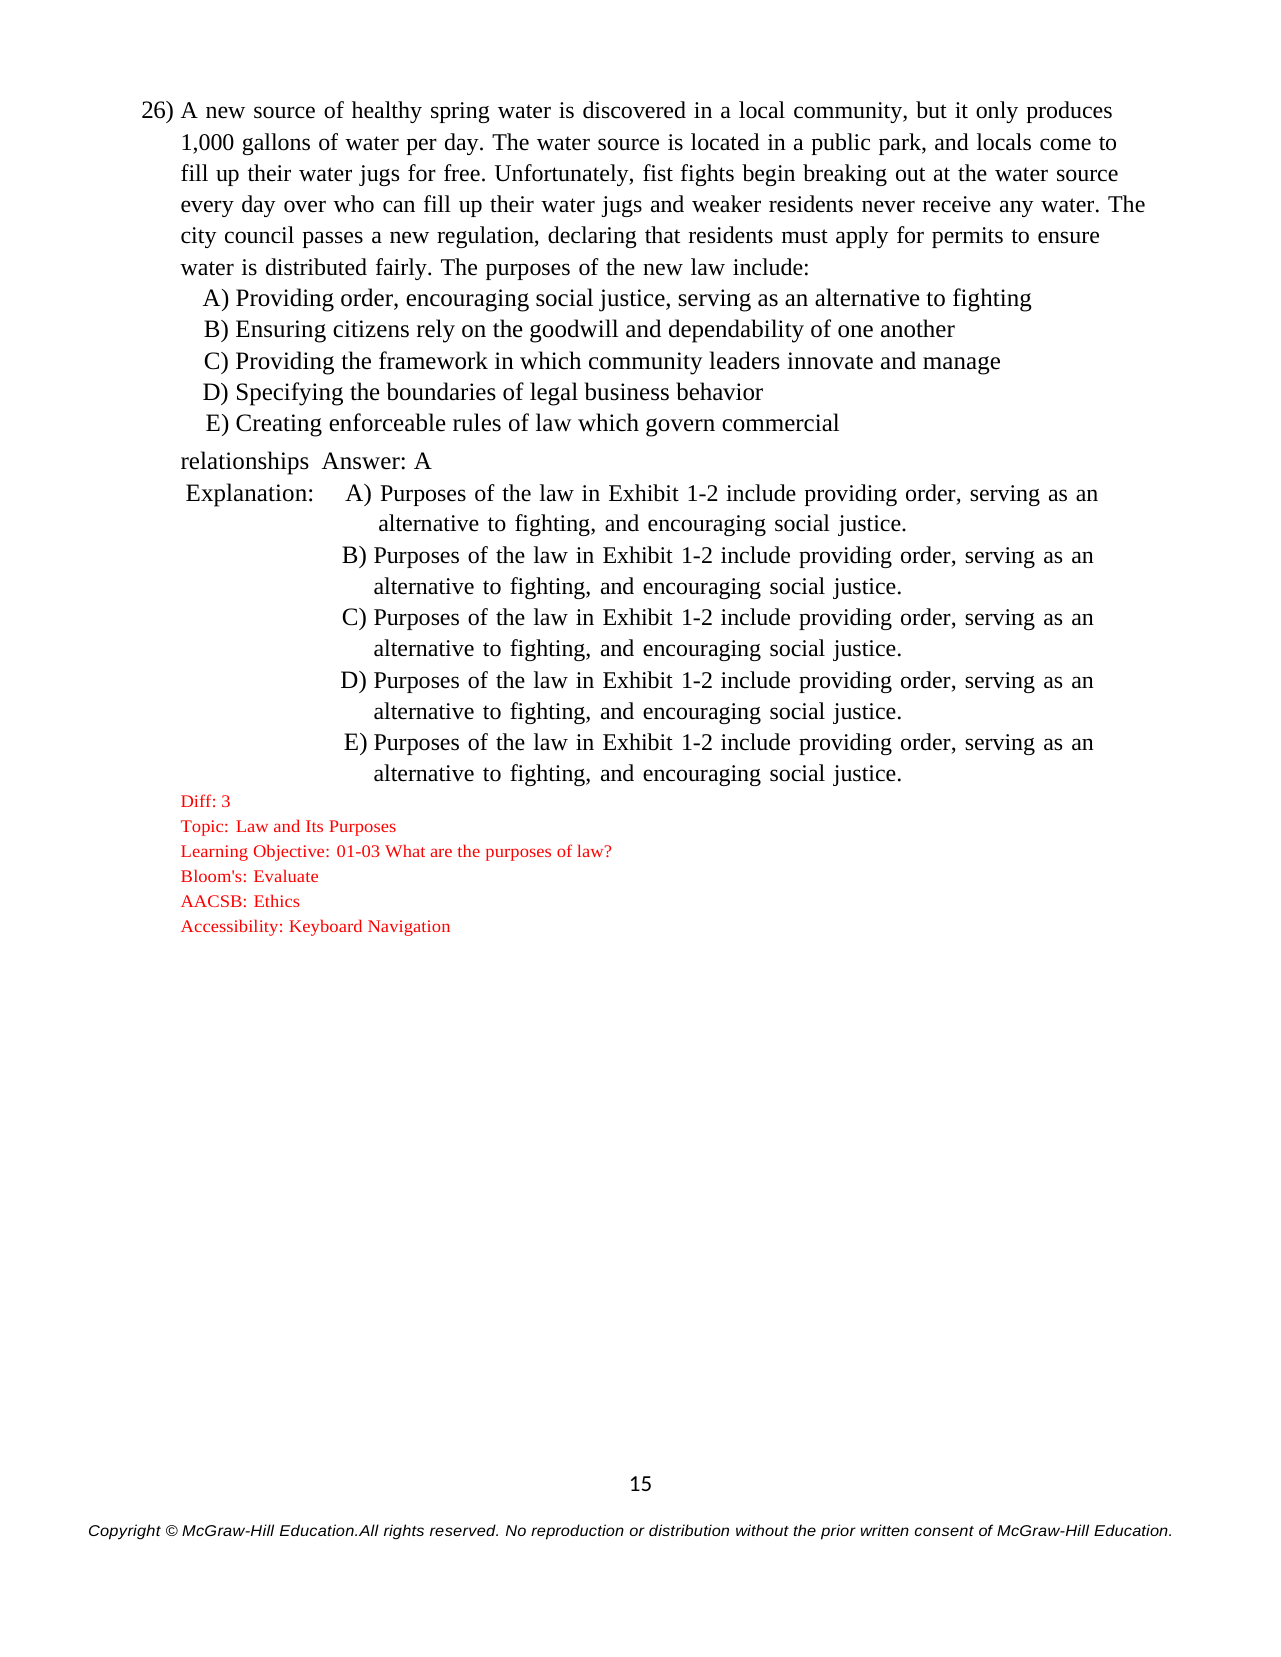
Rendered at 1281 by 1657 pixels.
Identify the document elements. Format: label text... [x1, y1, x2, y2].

text Accessibility: Keyboard Navigation [180, 916, 1148, 936]
list Ensuring citizens rely on the goodwill and dependability of one another [204, 314, 1203, 343]
text AACSB: Ethics [180, 891, 1148, 911]
text alternative to fighting, and encouraging social justice. [82, 509, 1203, 537]
list Purposes of the law in Exhibit 1-2 include providing order, serving as an alternative to fighting, and encouraging social justice. [343, 727, 1103, 787]
text Diff: 3 [180, 791, 1148, 811]
list A new source of healthy spring water is discovered in a local community, but it only produces 1,000 gallons of water per day. The water source is located in a public park, and locals come to fill up their water jugs for free. Unfortunately, fist fights begin breaking out at the water source every day over who can fill up their water jugs and weaker residents never receive any water. The city council passes a new regulation, declaring that residents must apply for permits to ensure water is distributed fairly. The purposes of the new law include: [141, 96, 1158, 280]
text Learning Objective: 01-03 What are the purposes of law? Bloom's: Evaluate [180, 841, 672, 886]
list Purposes of the law in Exhibit 1-2 include providing order, serving as an alternative to fighting, and encouraging social justice. [342, 602, 1103, 662]
text Explanation: A) Purposes of the law in Exhibit 1-2 include providing order, serving as an [81, 483, 1203, 506]
subtitle Providing order, encouraging social justice, serving as an alternative to fighting [180, 284, 1203, 312]
list Creating enforceable rules of law which govern commercial relationships Answer: A [180, 408, 971, 474]
list Specifying the boundaries of legal business behavior [202, 377, 1203, 406]
list Purposes of the law in Exhibit 1-2 include providing order, serving as an alternative to fighting, and encouraging social justice. [340, 665, 1103, 724]
text Topic: Law and Its Purposes [180, 816, 1148, 836]
list Providing the framework in which community leaders innovate and manage [204, 346, 1203, 374]
list Purposes of the law in Exhibit 1-2 include providing order, serving as an alternative to fighting, and encouraging social justice. [342, 540, 1103, 599]
